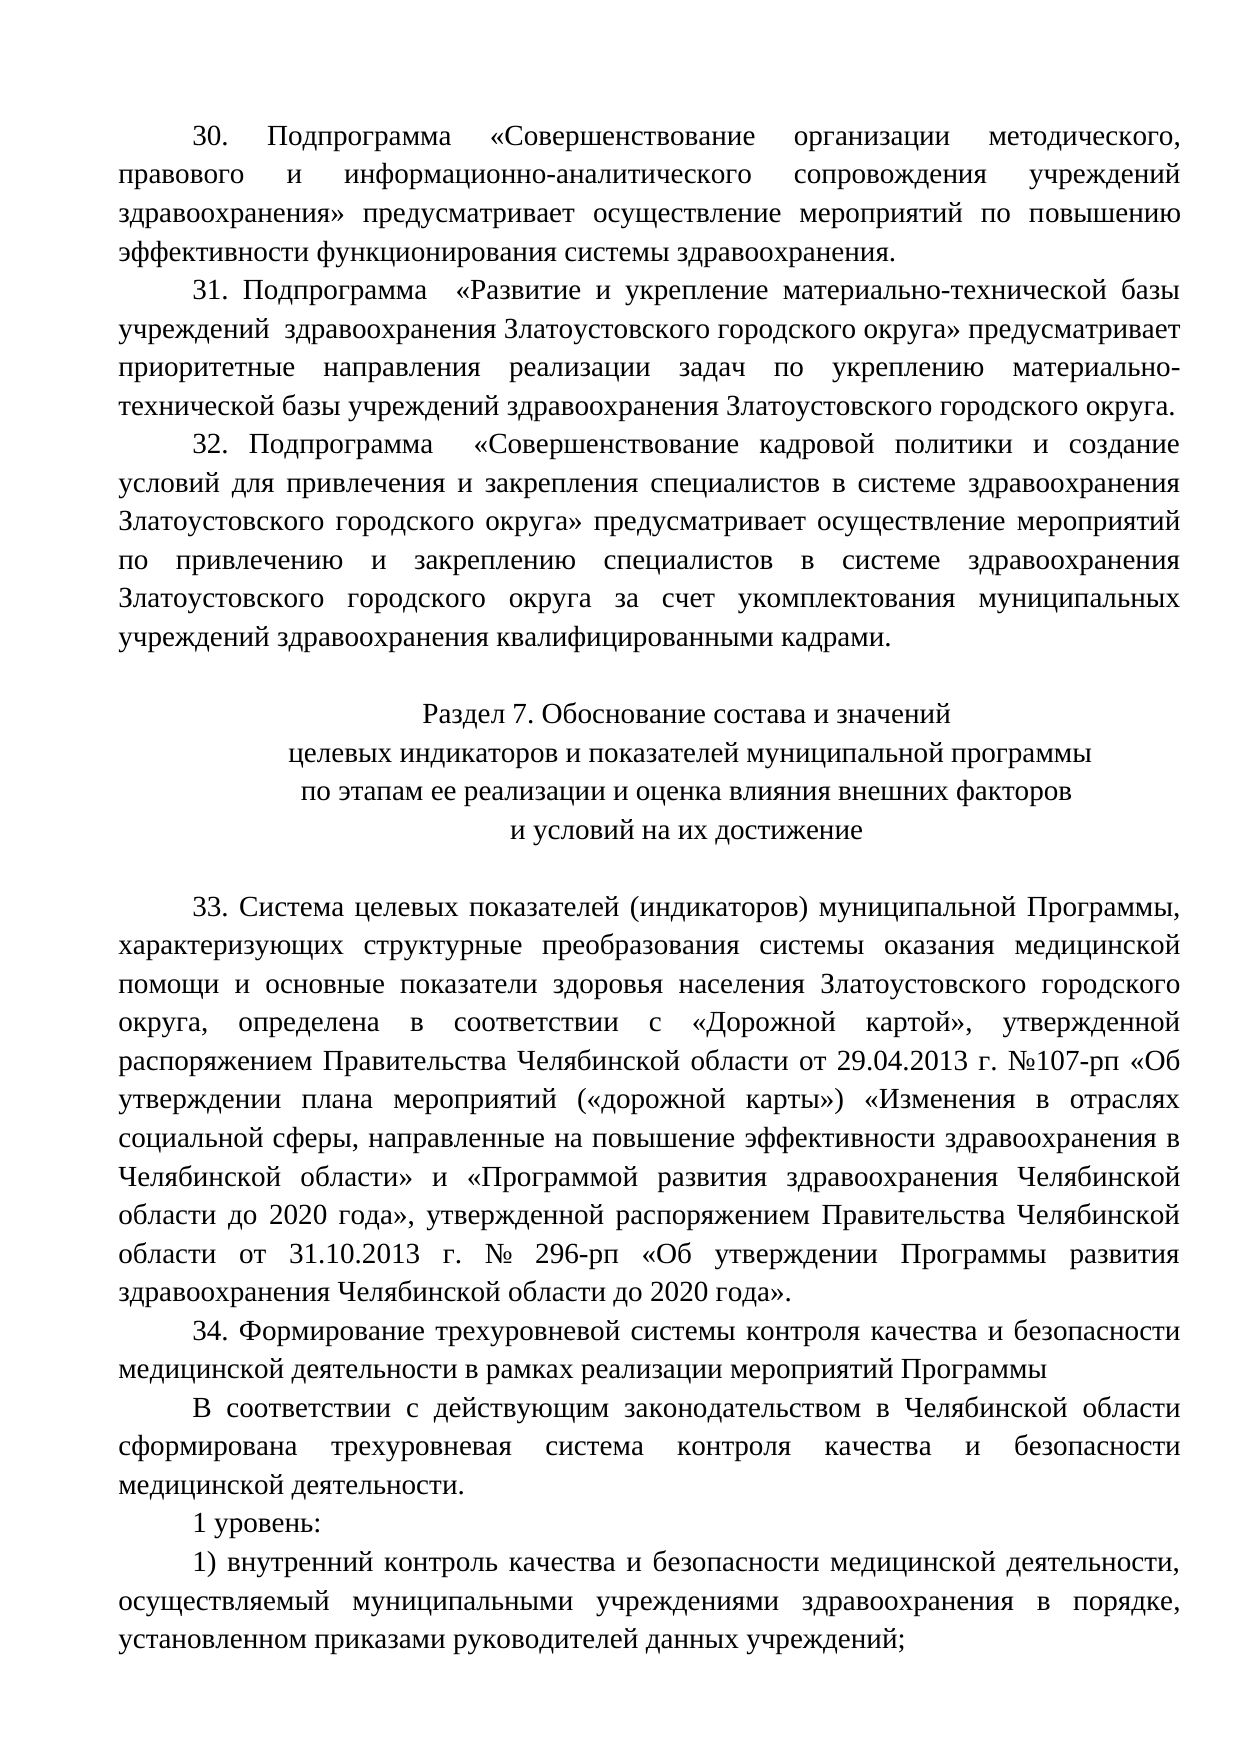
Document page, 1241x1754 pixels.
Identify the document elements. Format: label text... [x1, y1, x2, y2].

text 1) внутренний контроль качества и безопасности медицинской деятельности, осуществляемый муниципальными учреждениями здравоохранения в порядке, установленном приказами руководителей данных учреждений; [118, 1544, 1181, 1655]
text целевых индикаторов и показателей муниципальной программы [118, 735, 1181, 768]
text Раздел 7. Обоснование состава и значений [118, 696, 1181, 730]
text 34. Формирование трехуровневой системы контроля качества и безопасности медицинской деятельности в рамках реализации мероприятий Программы [118, 1313, 1181, 1385]
text 31. Подпрограмма «Развитие и укрепление материально-технической базы учреждений здравоохранения Златоустовского городского округа» предусматривает приоритетные направления реализации задач по укреплению материально-технической базы учреждений здравоохранения Златоустовского городского округа. [118, 272, 1181, 421]
text В соответствии с действующим законодательством в Челябинской области сформирована трехуровневая система контроля качества и безопасности медицинской деятельности. [118, 1390, 1181, 1501]
text 1 уровень: [118, 1506, 1181, 1539]
text по этапам ее реализации и оценка влияния внешних факторов [118, 773, 1181, 807]
text 33. Система целевых показателей (индикаторов) муниципальной Программы, характеризующих структурные преобразования системы оказания медицинской помощи и основные показатели здоровья населения Златоустовского городского округа, определена в соответствии с «Дорожной картой», утвержденной распоряжением Правительства Челябинской области от 29.04.2013 г. №107-рп «Об утверждении плана мероприятий («дорожной карты») «Изменения в отраслях социальной сферы, направленные на повышение эффективности здравоохранения в Челябинской области» и «Программой развития здравоохранения Челябинской области до 2020 года», утвержденной распоряжением Правительства Челябинской области от 31.10.2013 г. № 296-рп «Об утверждении Программы развития здравоохранения Челябинской области до 2020 года». [118, 889, 1181, 1308]
text и условий на их достижение [118, 812, 1181, 845]
text 30. Подпрограмма «Совершенствование организации методического, правового и информационно-аналитического сопровождения учреждений здравоохранения» предусматривает осуществление мероприятий по повышению эффективности функционирования системы здравоохранения. [118, 118, 1181, 267]
text 32. Подпрограмма «Совершенствование кадровой политики и создание условий для привлечения и закрепления специалистов в системе здравоохранения Златоустовского городского округа» предусматривает осуществление мероприятий по привлечению и закреплению специалистов в системе здравоохранения Златоустовского городского округа за счет укомплектования муниципальных учреждений здравоохранения квалифицированными кадрами. [118, 426, 1181, 653]
